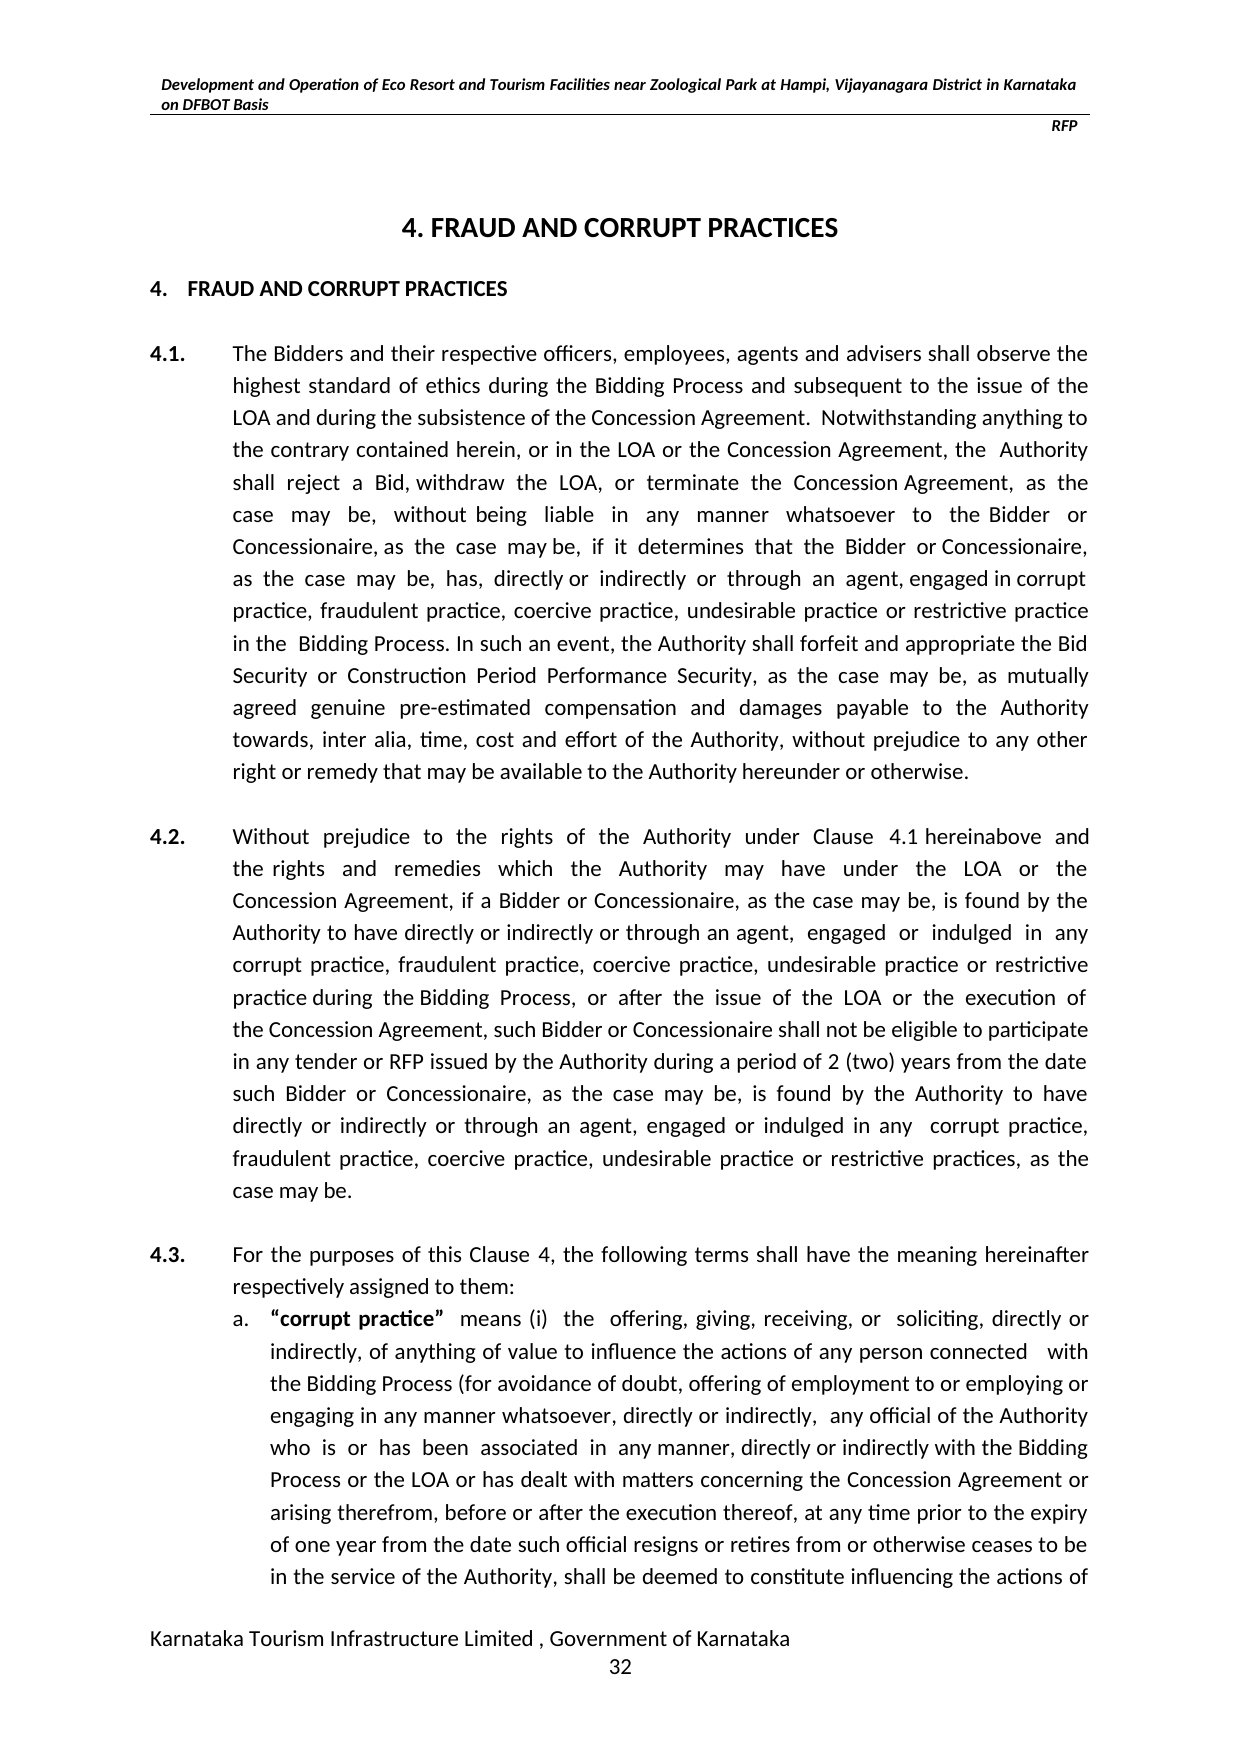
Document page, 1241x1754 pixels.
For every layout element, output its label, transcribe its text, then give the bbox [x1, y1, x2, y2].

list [232, 1304, 1090, 1590]
list For the purposes of this Clause 4, the following terms shall have the meaning hereinafter respectively assigned to them: [150, 1240, 1090, 1300]
list FRAUD AND CORRUPT PRACTICES [150, 274, 1090, 303]
list Without prejudice to the rights of the Authority under Clause 4.1 hereinabove and the rights and remedies which the Authority may have under the LOA or the Concession Agreement, if a Bidder or Concessionaire, as the case may be, is found by the Authority to have directly or indirectly or through an agent, engaged or indulged in any corrupt practice, fraudulent practice, coercive practice, undesirable practice or restrictive practice during the Bidding Process, or after the issue of the LOA or the execution of the Concession Agreement, such Bidder or Concessionaire shall not be eligible to participate in any tender or RFP issued by the Authority during a period of 2 (two) years from the date such Bidder or Concessionaire, as the case may be, is found by the Authority to have directly or indirectly or through an agent, engaged or indulged in any corrupt practice, fraudulent practice, coercive practice, undesirable practice or restrictive practices, as the case may be. [150, 822, 1090, 1204]
list The Bidders and their respective officers, employees, agents and advisers shall observe the highest standard of ethics during the Bidding Process and subsequent to the issue of the LOA and during the subsistence of the Concession Agreement. Notwithstanding anything to the contrary contained herein, or in the LOA or the Concession Agreement, the Authority shall reject a Bid, withdraw the LOA, or terminate the Concession Agreement, as the case may be, without being liable in any manner whatsoever to the Bidder or Concessionaire, as the case may be, if it determines that the Bidder or Concessionaire, as the case may be, has, directly or indirectly or through an agent, engaged in corrupt practice, fraudulent practice, coercive practice, undesirable practice or restrictive practice in the Bidding Process. In such an event, the Authority shall forfeit and appropriate the Bid Security or Construction Period Performance Security, as the case may be, as mutually agreed genuine pre-estimated compensation and damages payable to the Authority towards, inter alia, time, cost and effort of the Authority, without prejudice to any other right or remedy that may be available to the Authority hereunder or otherwise. [150, 339, 1090, 785]
subtitle 4. FRAUD AND CORRUPT PRACTICES [150, 209, 1090, 244]
